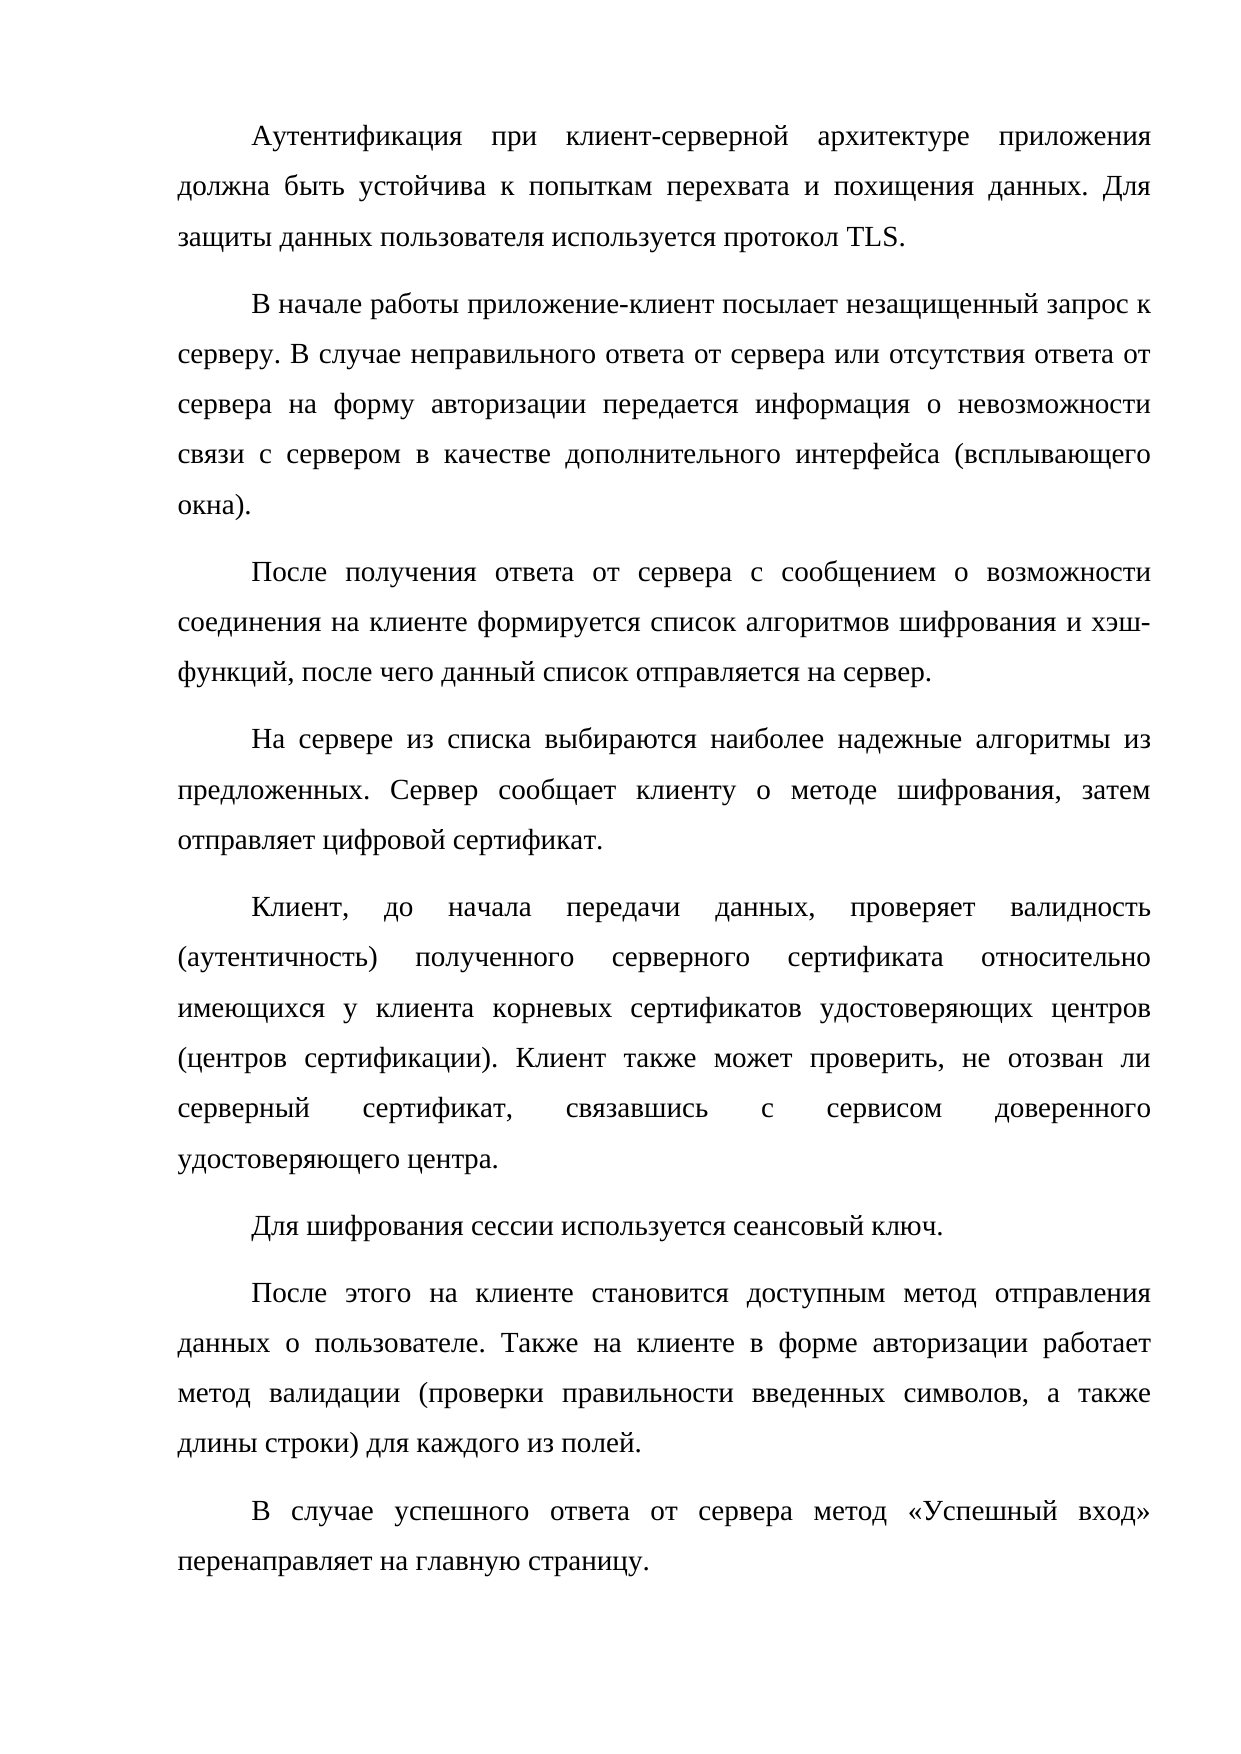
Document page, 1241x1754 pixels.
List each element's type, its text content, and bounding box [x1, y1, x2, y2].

text После получения ответа от сервера с сообщением о возможности соединения на клиенте формируется список алгоритмов шифрования и хэш-функций, после чего данный список отправляется на сервер. [177, 554, 1152, 688]
text На сервере из списка выбираются наиболее надежные алгоритмы из предложенных. Сервер сообщает клиенту о методе шифрования, затем отправляет цифровой сертификат. [177, 722, 1152, 856]
text Клиент, до начала передачи данных, проверяет валидность (аутентичность) полученного серверного сертификата относительно имеющихся у клиента корневых сертификатов удостоверяющих центров (центров сертификации). Клиент также может проверить, не отозван ли серверный сертификат, связавшись с сервисом доверенного удостоверяющего центра. [177, 889, 1152, 1174]
text В начале работы приложение-клиент посылает незащищенный запрос к серверу. В случае неправильного ответа от сервера или отсутствия ответа от сервера на форму авторизации передается информация о невозможности связи с сервером в качестве дополнительного интерфейса (всплывающего окна). [177, 286, 1152, 521]
text Для шифрования сессии используется сеансовый ключ. [177, 1208, 1152, 1241]
text Аутентификация при клиент-серверной архитектуре приложения должна быть устойчива к попыткам перехвата и похищения данных. Для защиты данных пользователя используется протокол TLS. [177, 118, 1152, 252]
text В случае успешного ответа от сервера метод «Успешный вход» перенаправляет на главную страницу. [177, 1493, 1152, 1576]
text После этого на клиенте становится доступным метод отправления данных о пользователе. Также на клиенте в форме авторизации работает метод валидации (проверки правильности введенных символов, а также длины строки) для каждого из полей. [177, 1275, 1152, 1459]
